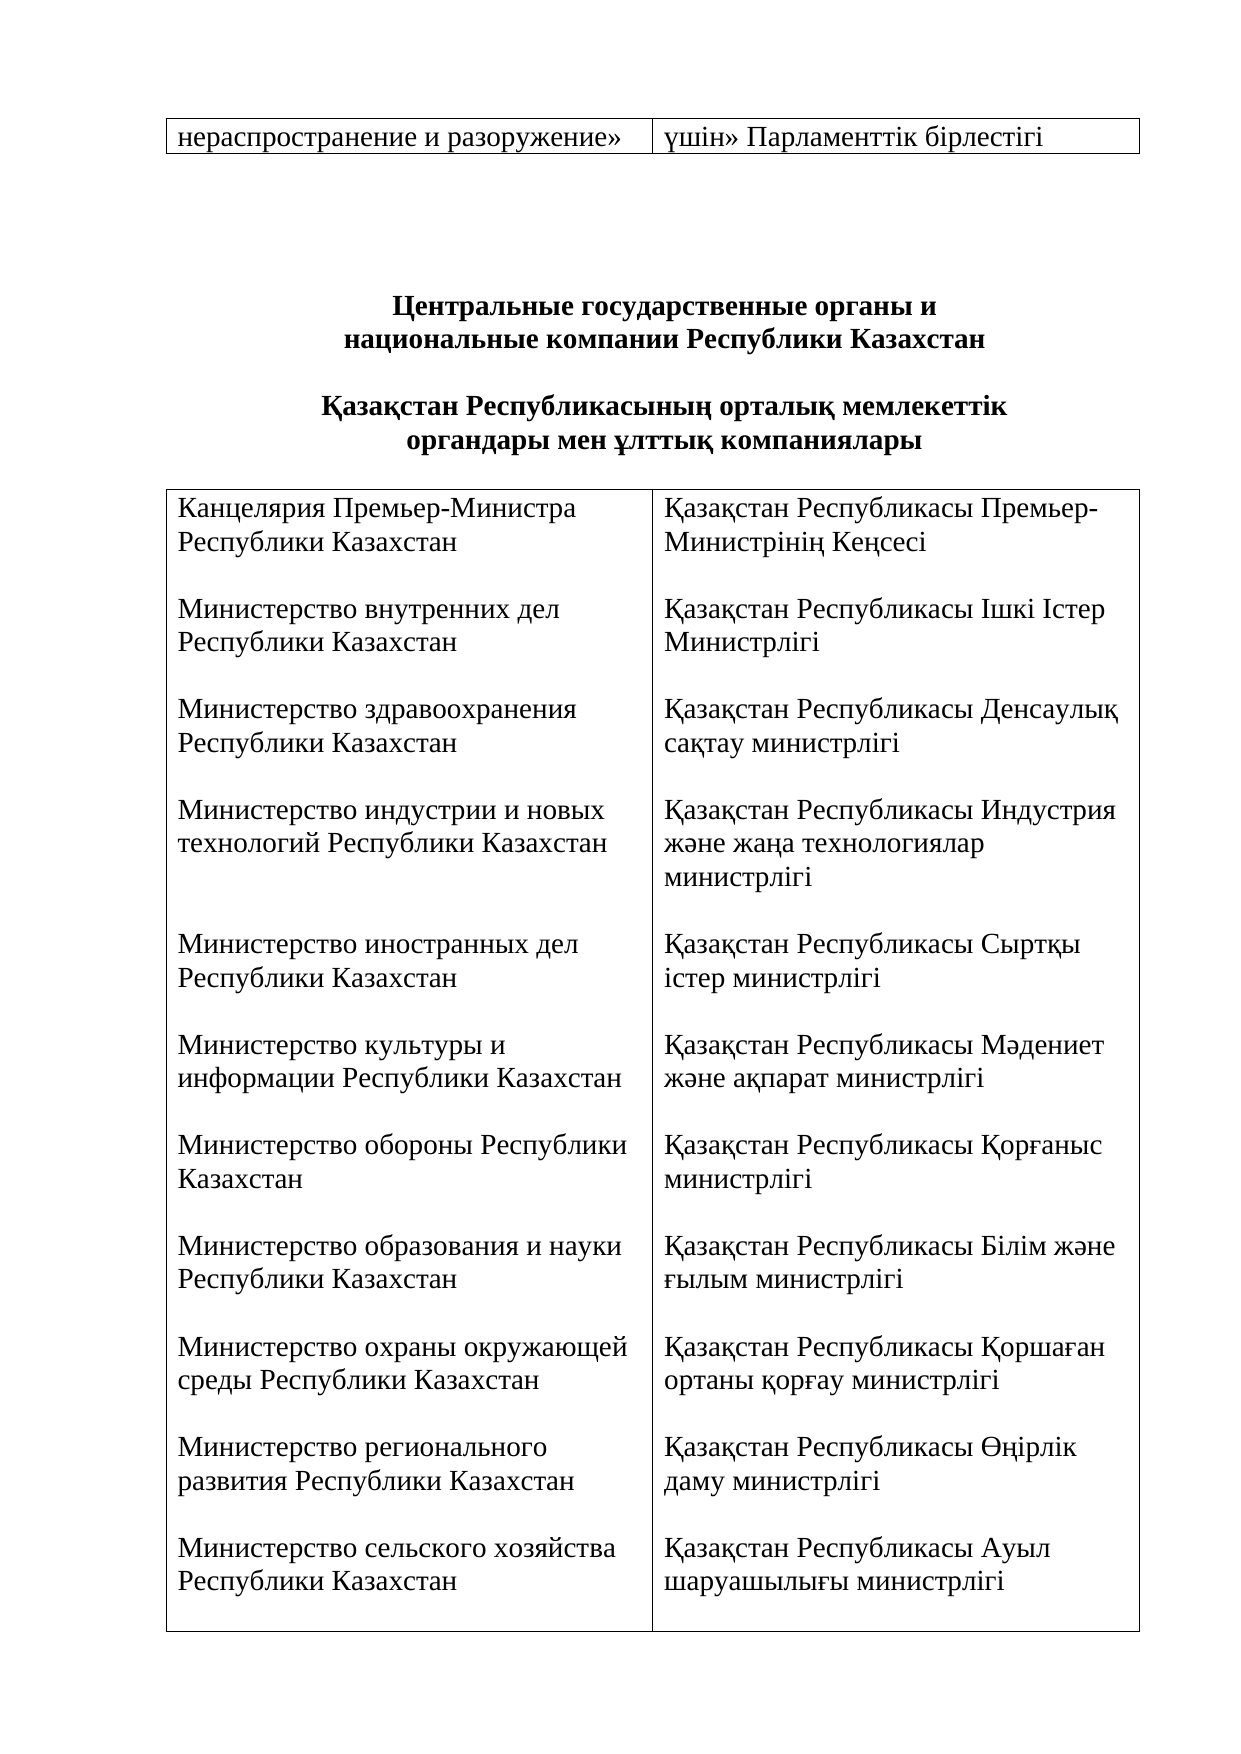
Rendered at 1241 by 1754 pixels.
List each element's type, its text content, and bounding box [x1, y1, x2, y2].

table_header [167, 119, 652, 153]
text Центральные государственные органы и [177, 288, 1152, 321]
text национальные компании Республики Казахстан [177, 321, 1152, 355]
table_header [653, 119, 1139, 153]
text органдары мен ұлттық компаниялары [177, 422, 1152, 456]
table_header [167, 490, 652, 1631]
text Қазақстан Республикасының орталық мемлекеттік [177, 388, 1152, 422]
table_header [653, 490, 1139, 1631]
